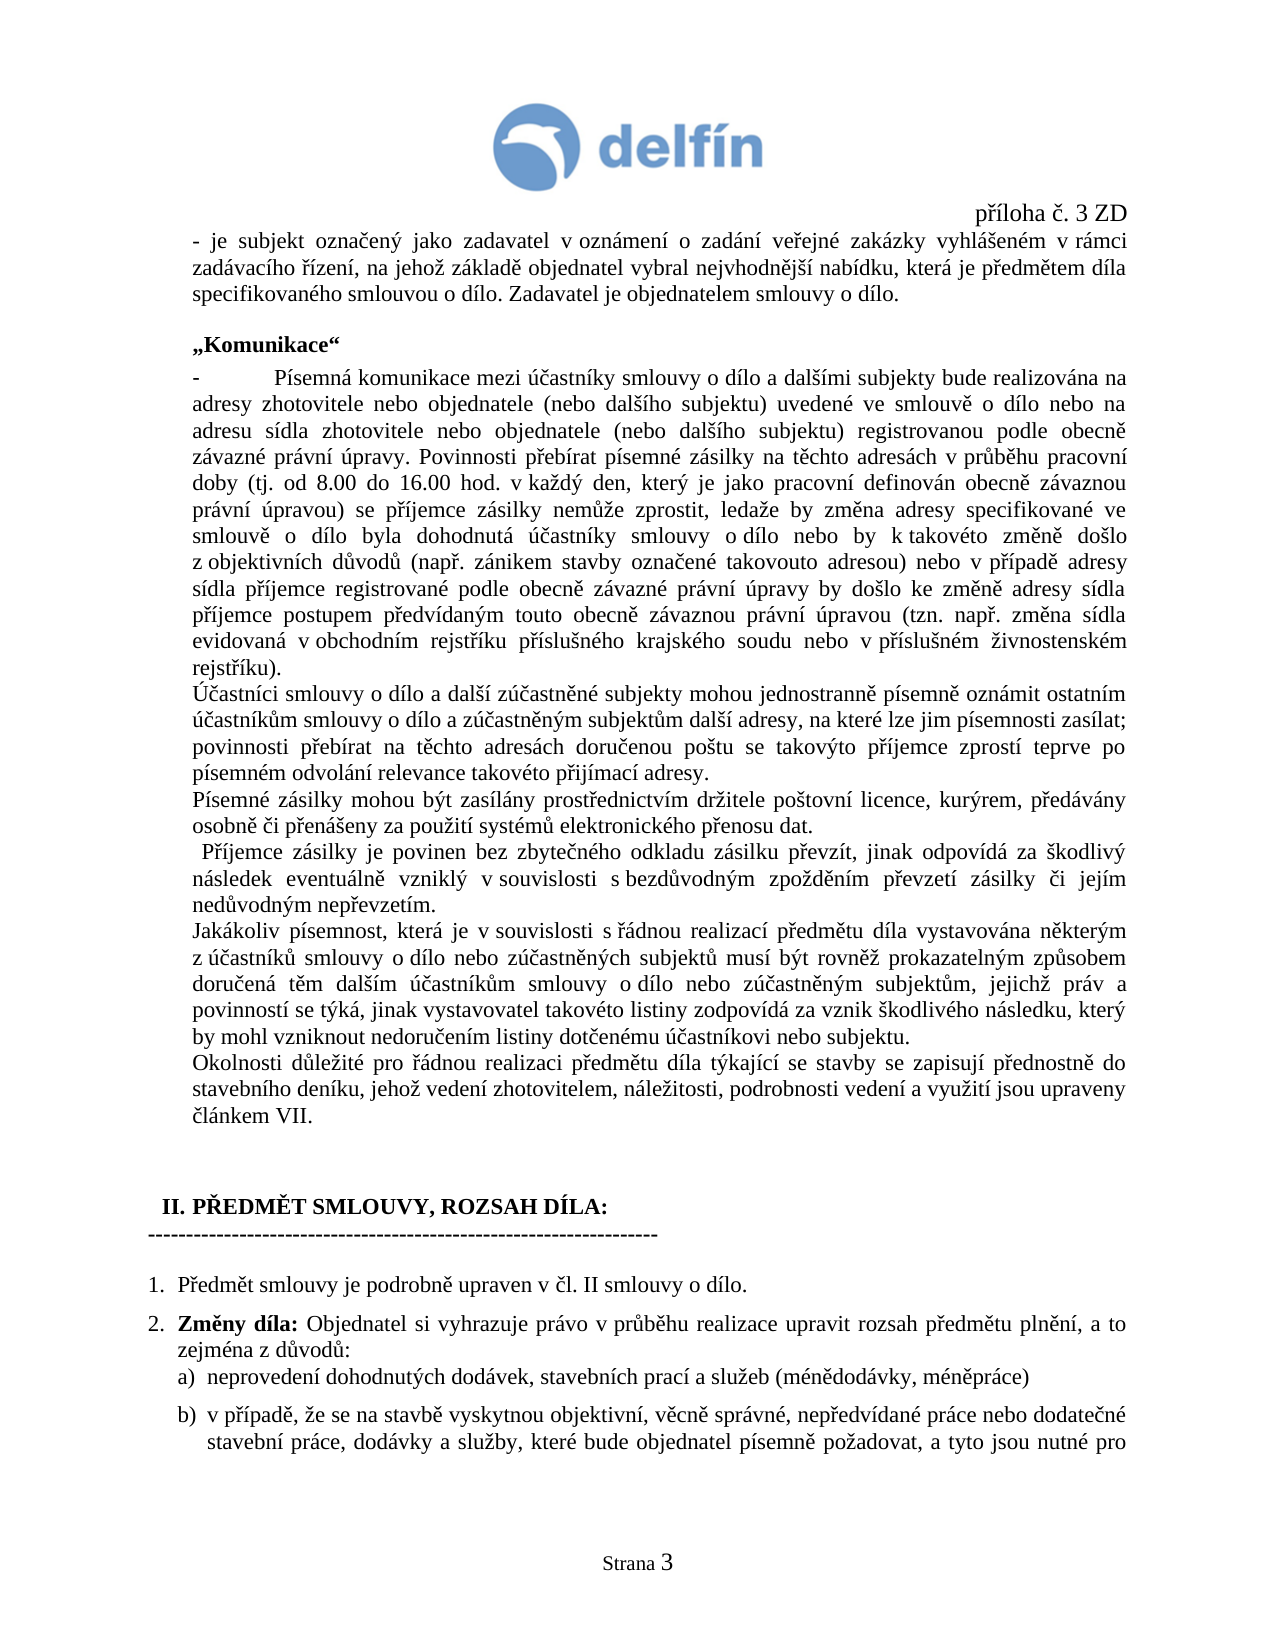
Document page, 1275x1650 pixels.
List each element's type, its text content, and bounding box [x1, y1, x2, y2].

list „Komunikace“ [162, 331, 1127, 358]
text Účastníci smlouvy o dílo a další zúčastněné subjekty mohou jednostranně písemně oznámit ostatním účastníkům smlouvy o dílo a zúčastněným subjektům další adresy, na které lze jim písemnosti zasílat; povinnosti přebírat na těchto adresách doručenou poštu se takovýto příjemce zprostí teprve po písemném odvolání relevance takovéto přijímací adresy. [192, 680, 1127, 786]
list Změny díla: Objednatel si vyhrazuje právo v průběhu realizace upravit rozsah předmětu plnění, a to zejména z důvodů: [148, 1310, 1127, 1363]
list PŘEDMĚT SMLOUVY, ROZSAH DÍLA: [185, 1193, 1137, 1220]
picture [458, 73, 797, 222]
text - je subjekt označený jako zadavatel v oznámení o zadání veřejné zakázky vyhlášeném v rámci zadávacího řízení, na jehož základě objednatel vybral nejvhodnější nabídku, která je předmětem díla specifikovaného smlouvou o dílo. Zadavatel je objednatelem smlouvy o dílo. [192, 227, 1127, 306]
text Okolnosti důležité pro řádnou realizaci předmětu díla týkající se stavby se zapisují přednostně do stavebního deníku, jehož vedení zhotovitelem, náležitosti, podrobnosti vedení a využití jsou upraveny článkem VII. [192, 1049, 1127, 1128]
text Příjemce zásilky je povinen bez zbytečného odkladu zásilku převzít, jinak odpovídá za škodlivý následek eventuálně vzniklý v souvislosti s bezdůvodným zpožděním převzetí zásilky či jejím nedůvodným nepřevzetím. [192, 838, 1127, 917]
list neprovedení dohodnutých dodávek, stavebních prací a služeb (ménědodávky, méněpráce) [177, 1363, 1127, 1389]
text ------------------------------------------------------------------- [148, 1220, 1137, 1246]
list Předmět smlouvy je podrobně upraven v čl. II smlouvy o dílo. [148, 1271, 1127, 1297]
text Jakákoliv písemnost, která je v souvislosti s řádnou realizací předmětu díla vystavována některým z účastníků smlouvy o dílo nebo zúčastněných subjektů musí být rovněž prokazatelným způsobem doručená těm dalším účastníkům smlouvy o dílo nebo zúčastněným subjektům, jejichž práv a povinností se týká, jinak vystavovatel takovéto listiny zodpovídá za vznik škodlivého následku, který by mohl vzniknout nedoručením listiny dotčenému účastníkovi nebo subjektu. [192, 917, 1127, 1049]
text Písemné zásilky mohou být zasílány prostřednictvím držitele poštovní licence, kurýrem, předávány osobně či přenášeny za použití systémů elektronického přenosu dat. [192, 786, 1127, 838]
list Písemná komunikace mezi účastníky smlouvy o dílo a dalšími subjekty bude realizována na adresy zhotovitele nebo objednatele (nebo dalšího subjektu) uvedené ve smlouvě o dílo nebo na adresu sídla zhotovitele nebo objednatele (nebo dalšího subjektu) registrovanou podle obecně závazné právní úpravy. Povinnosti přebírat písemné zásilky na těchto adresách v průběhu pracovní doby (tj. od 8.00 do 16.00 hod. v každý den, který je jako pracovní definován obecně závaznou právní úpravou) se příjemce zásilky nemůže zprostit, ledaže by změna adresy specifikované ve smlouvě o dílo byla dohodnutá účastníky smlouvy o dílo nebo by k takovéto změně došlo z objektivních důvodů (např. zánikem stavby označené takovouto adresou) nebo v případě adresy sídla příjemce registrované podle obecně závazné právní úpravy by došlo ke změně adresy sídla příjemce postupem předvídaným touto obecně závaznou právní úpravou (tzn. např. změna sídla evidovaná v obchodním rejstříku příslušného krajského soudu nebo v příslušném živnostenském rejstříku). [192, 364, 1127, 680]
